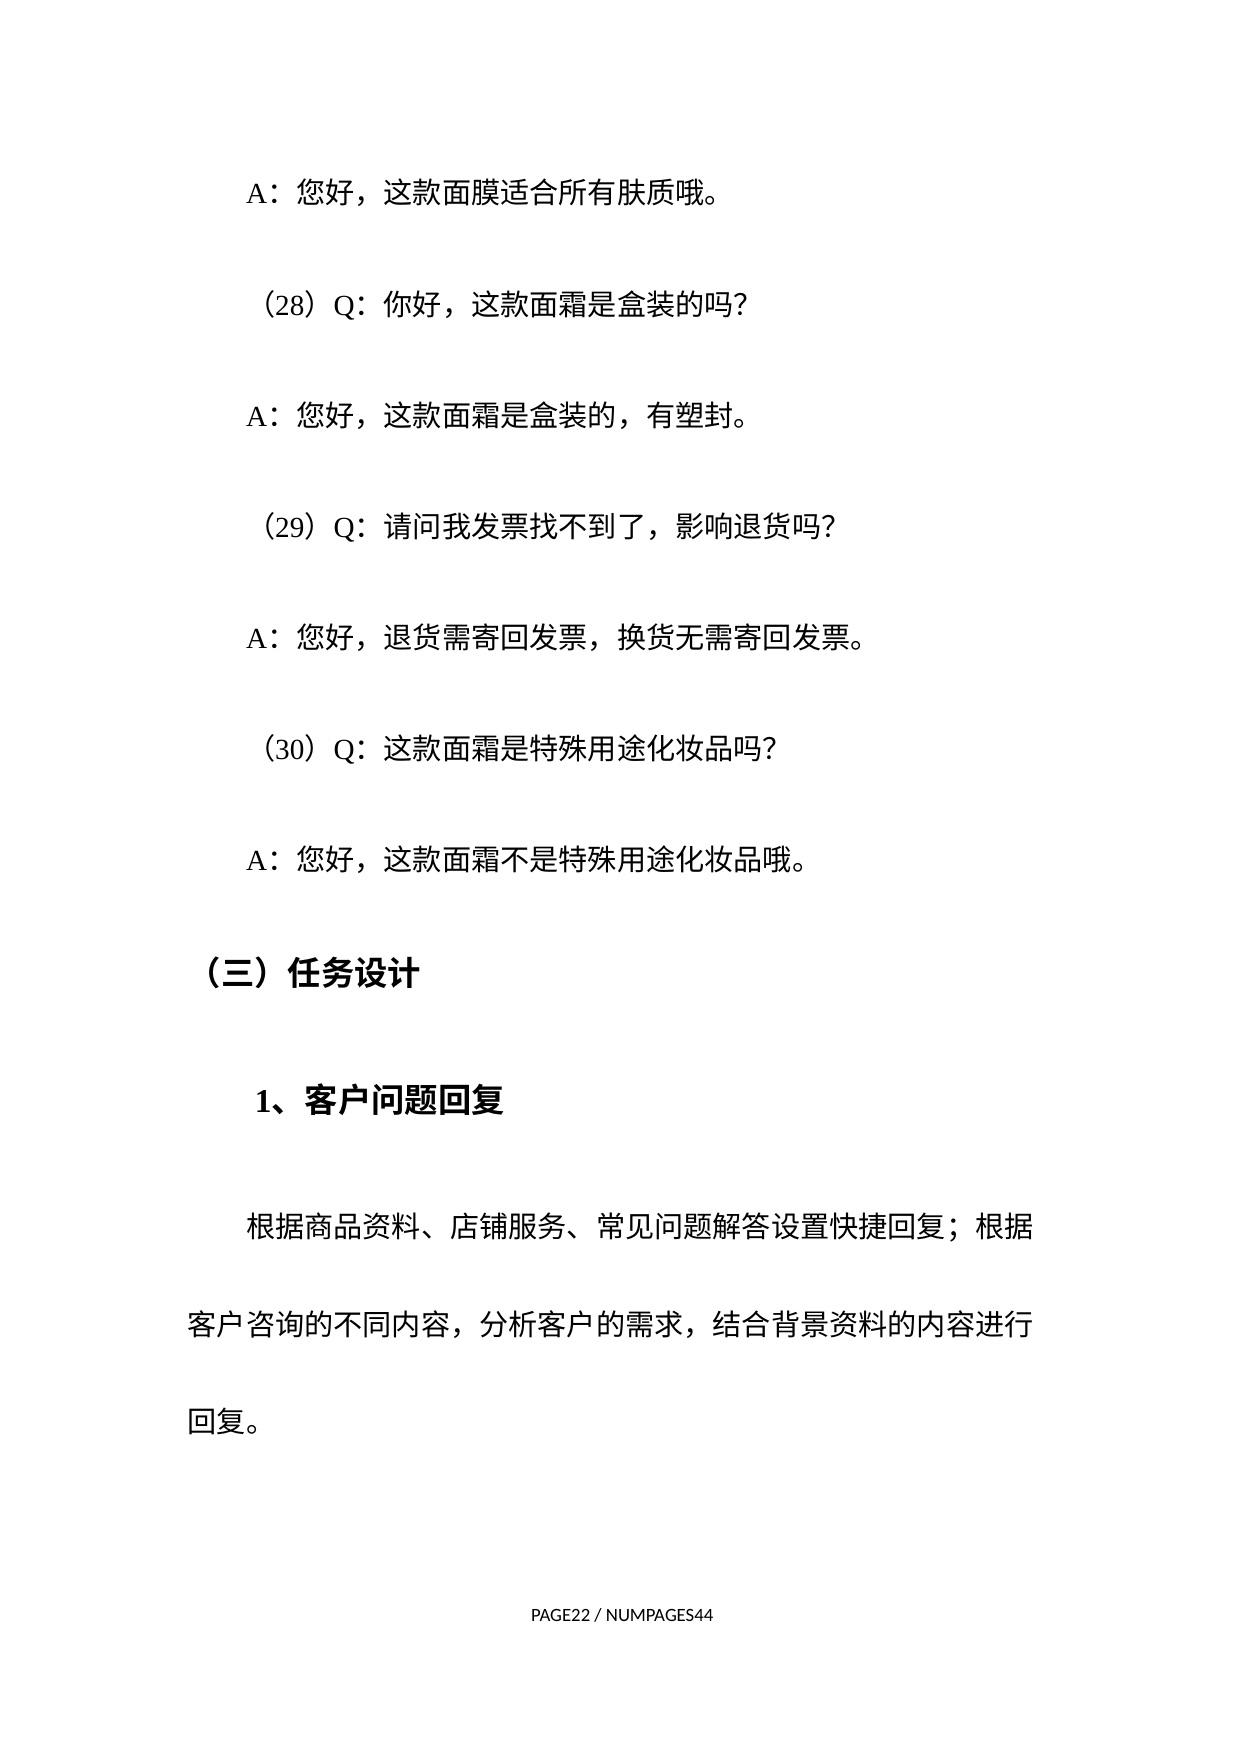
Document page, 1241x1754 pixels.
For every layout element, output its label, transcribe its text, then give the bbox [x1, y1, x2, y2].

text （30）Q：这款面霜是特殊用途化妆品吗？ [187, 714, 1053, 779]
text A：您好，退货需寄回发票，换货无需寄回发票。 [187, 603, 1053, 668]
text A：您好，这款面霜不是特殊用途化妆品哦。 [187, 825, 1053, 890]
text （28）Q：你好，这款面霜是盒装的吗？ [187, 270, 1053, 335]
text 根据商品资料、店铺服务、常见问题解答设置快捷回复；根据客户咨询的不同内容，分析客户的需求，结合背景资料的内容进行回复。 [187, 1192, 1053, 1452]
subtitle （三）任务设计 [187, 939, 1053, 1004]
subtitle 1、客户问题回复 [187, 1065, 1053, 1130]
text A：您好，这款面霜是盒装的，有塑封。 [187, 381, 1053, 446]
text （29）Q：请问我发票找不到了，影响退货吗？ [187, 492, 1053, 557]
text A：您好，这款面膜适合所有肤质哦。 [187, 158, 1053, 223]
